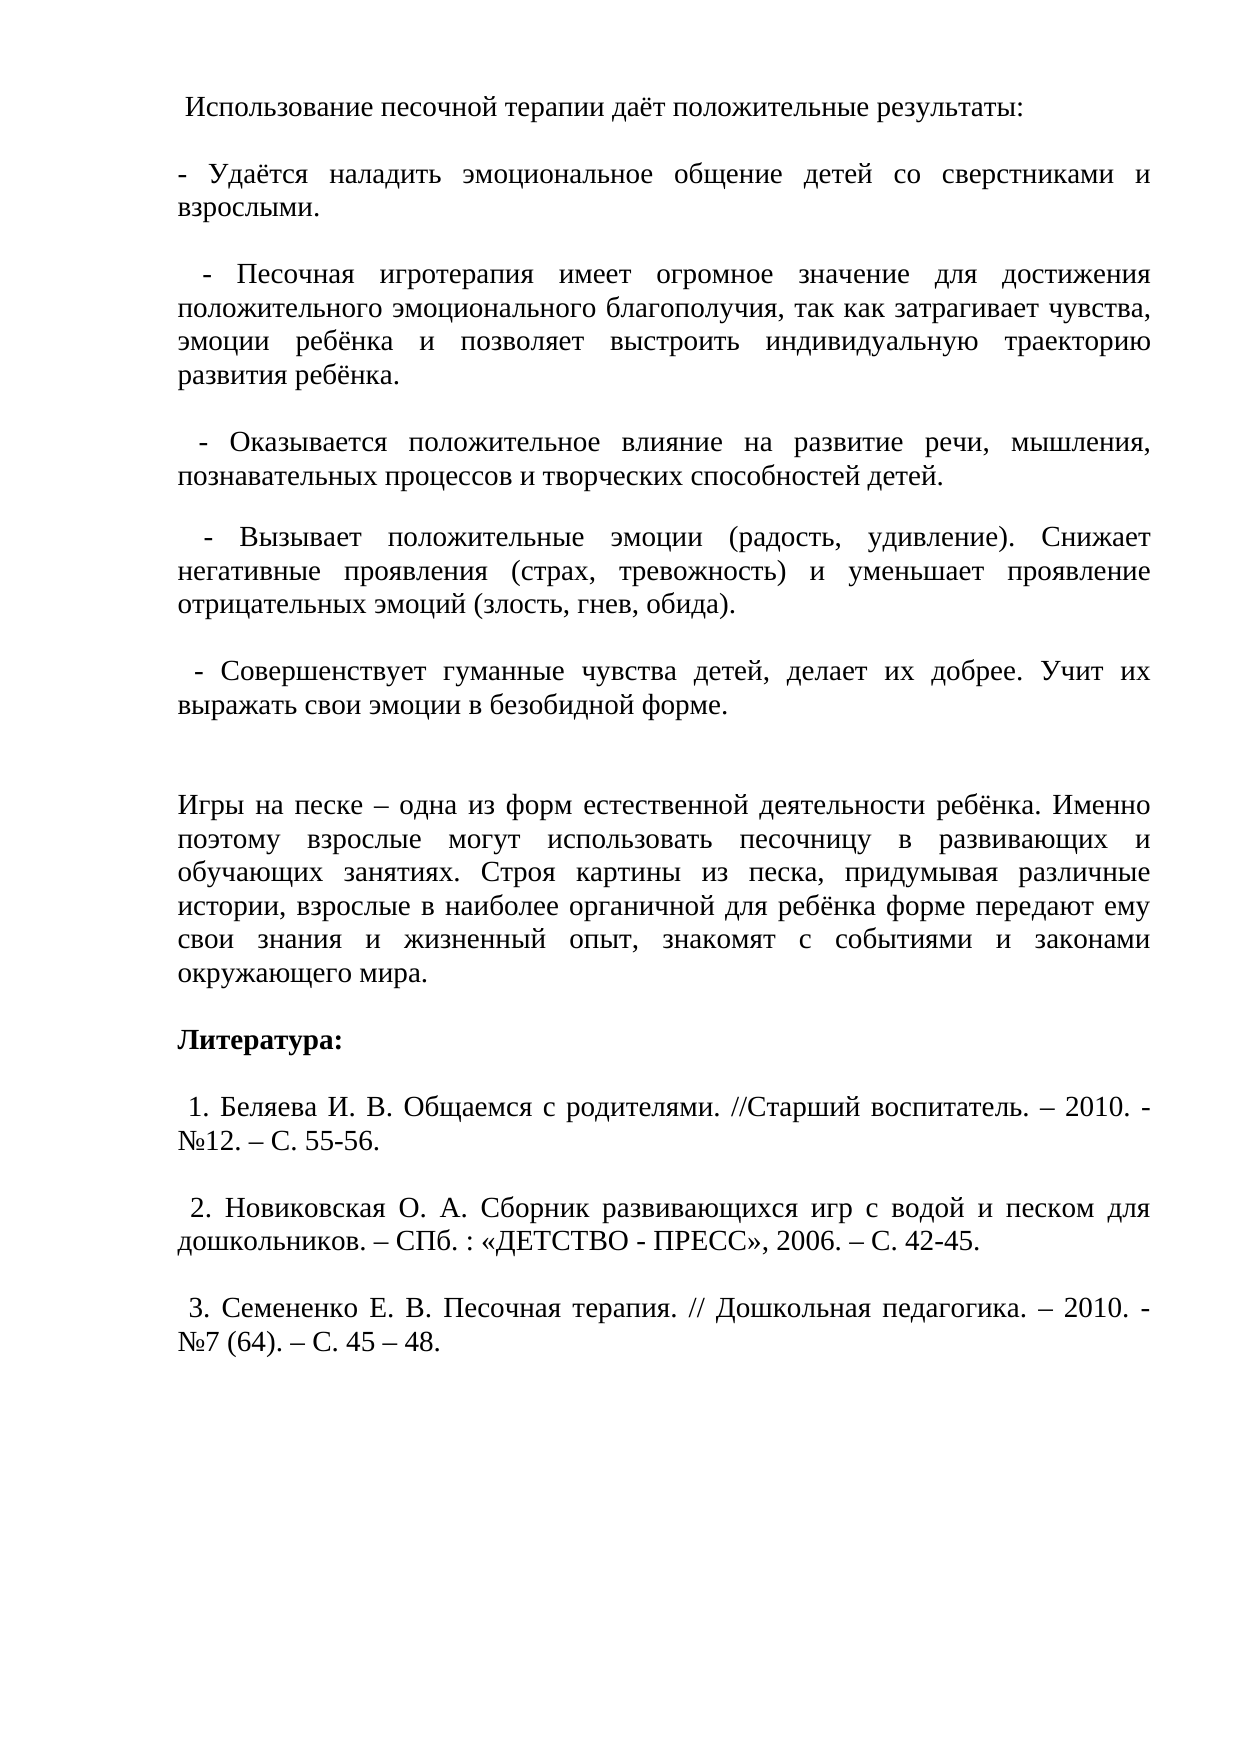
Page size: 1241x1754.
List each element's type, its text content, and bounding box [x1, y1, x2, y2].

text 1. Беляева И. В. Общаемся с родителями. //Старший воспитатель. – 2010. - №12. – С. 55-56. [177, 1089, 1152, 1156]
text Игры на песке – одна из форм естественной деятельности ребёнка. Именно поэтому взрослые могут использовать песочницу в развивающих и обучающих занятиях. Строя картины из песка, придумывая различные истории, взрослые в наиболее органичной для ребёнка форме передают ему свои знания и жизненный опыт, знакомят с событиями и законами окружающего мира. [177, 787, 1152, 989]
text - Удаётся наладить эмоциональное общение детей со сверстниками и взрослыми. [177, 156, 1152, 223]
text 2. Новиковская О. А. Сборник развивающихся игр с водой и песком для дошкольников. – СПб. : «ДЕТСТВО - ПРЕСС», 2006. – С. 42-45. [177, 1190, 1152, 1257]
text Литература: [177, 1022, 1152, 1056]
text - Совершенствует гуманные чувства детей, делает их добрее. Учит их выражать свои эмоции в безобидной форме. [177, 653, 1152, 720]
text - Оказывается положительное влияние на развитие речи, мышления, познавательных процессов и творческих способностей детей. [177, 424, 1152, 491]
text - Песочная игротерапия имеет огромное значение для достижения положительного эмоционального благополучия, так как затрагивает чувства, эмоции ребёнка и позволяет выстроить индивидуальную траекторию развития ребёнка. [177, 256, 1152, 391]
text - Вызывает положительные эмоции (радость, удивление). Снижает негативные проявления (страх, тревожность) и уменьшает проявление отрицательных эмоций (злость, гнев, обида). [177, 519, 1152, 620]
text 3. Семененко Е. В. Песочная терапия. // Дошкольная педагогика. – 2010. - №7 (64). – С. 45 – 48. [177, 1291, 1152, 1358]
text Использование песочной терапии даёт положительные результаты: [177, 89, 1152, 122]
